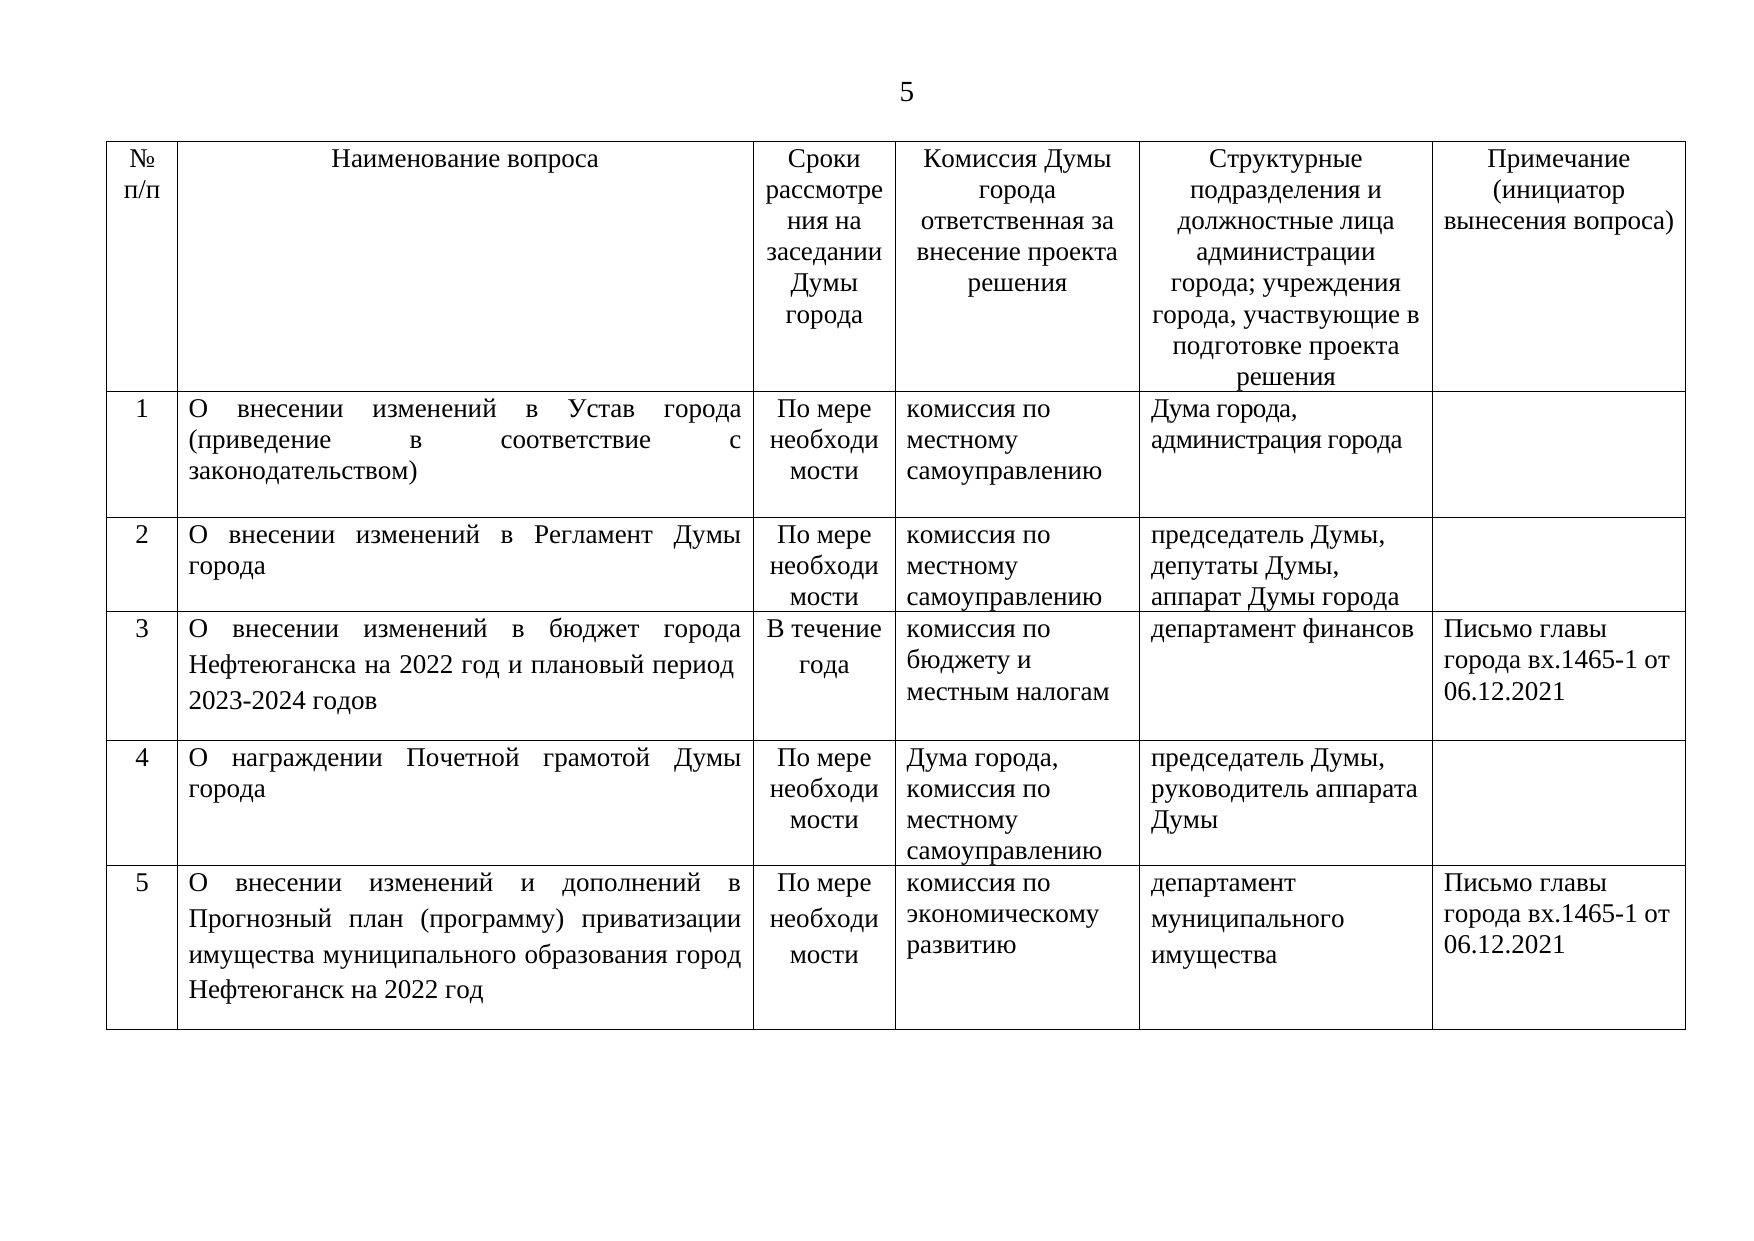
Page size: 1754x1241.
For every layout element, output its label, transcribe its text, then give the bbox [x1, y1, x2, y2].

table_cell О внесении изменений в бюджет города Нефтеюганска на 2022 год и плановый период 2023-2024 годов [178, 612, 753, 739]
table_cell 4 [107, 741, 177, 865]
table_cell комиссия по местному самоуправлению [896, 518, 1139, 611]
table_cell Сроки рассмотрения на заседании Думы города [754, 142, 895, 391]
table_cell департамент финансов [1140, 612, 1432, 739]
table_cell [896, 866, 1139, 1029]
table_cell № п/п [107, 142, 177, 391]
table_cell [1140, 866, 1432, 1029]
table_cell Письмо главы города вх.1465-1 от 06.12.2021 [1433, 612, 1685, 739]
table_cell По мере необходимости [754, 741, 895, 865]
table_cell По мере необходимости [754, 518, 895, 611]
table_cell О внесении изменений и дополнений в Прогнозный план (программу) приватизации имущества муниципального образования город Нефтеюганск на 2022 год [178, 866, 753, 1029]
table_cell [1433, 518, 1685, 611]
table_cell 3 [107, 612, 177, 739]
table_cell О награждении Почетной грамотой Думы города [178, 741, 753, 865]
table_cell В течение года [754, 612, 895, 739]
table_cell комиссия по местному самоуправлению [896, 392, 1139, 517]
table_cell [1433, 392, 1685, 517]
table_cell [1433, 741, 1685, 865]
table_cell По мере необходимости [754, 392, 895, 517]
table_cell Дума города, администрация города [1140, 392, 1432, 517]
table_cell 5 [107, 866, 177, 1029]
table_cell Дума города, комиссия по местному самоуправлению [896, 741, 1139, 865]
table_cell Наименование вопроса [178, 142, 753, 391]
table_cell Структурные подразделения и должностные лица администрации города; учреждения города, участвующие в подготовке проекта решения [1140, 142, 1432, 391]
table_cell председатель Думы, руководитель аппарата Думы [1140, 741, 1432, 865]
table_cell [1433, 866, 1685, 1029]
table_cell О внесении изменений в Регламент Думы города [178, 518, 753, 611]
table_cell О внесении изменений в Устав города (приведение в соответствие с законодательством) [178, 392, 753, 517]
table_cell Примечание (инициатор вынесения вопроса) [1433, 142, 1685, 391]
table_cell председатель Думы, депутаты Думы, аппарат Думы города [1140, 518, 1432, 611]
table_cell 2 [107, 518, 177, 611]
table_cell Комиссия Думы города ответственная за внесение проекта решения [896, 142, 1139, 391]
table_cell комиссия по бюджету и местным налогам [896, 612, 1139, 739]
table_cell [754, 866, 895, 1029]
table_cell 1 [107, 392, 177, 517]
